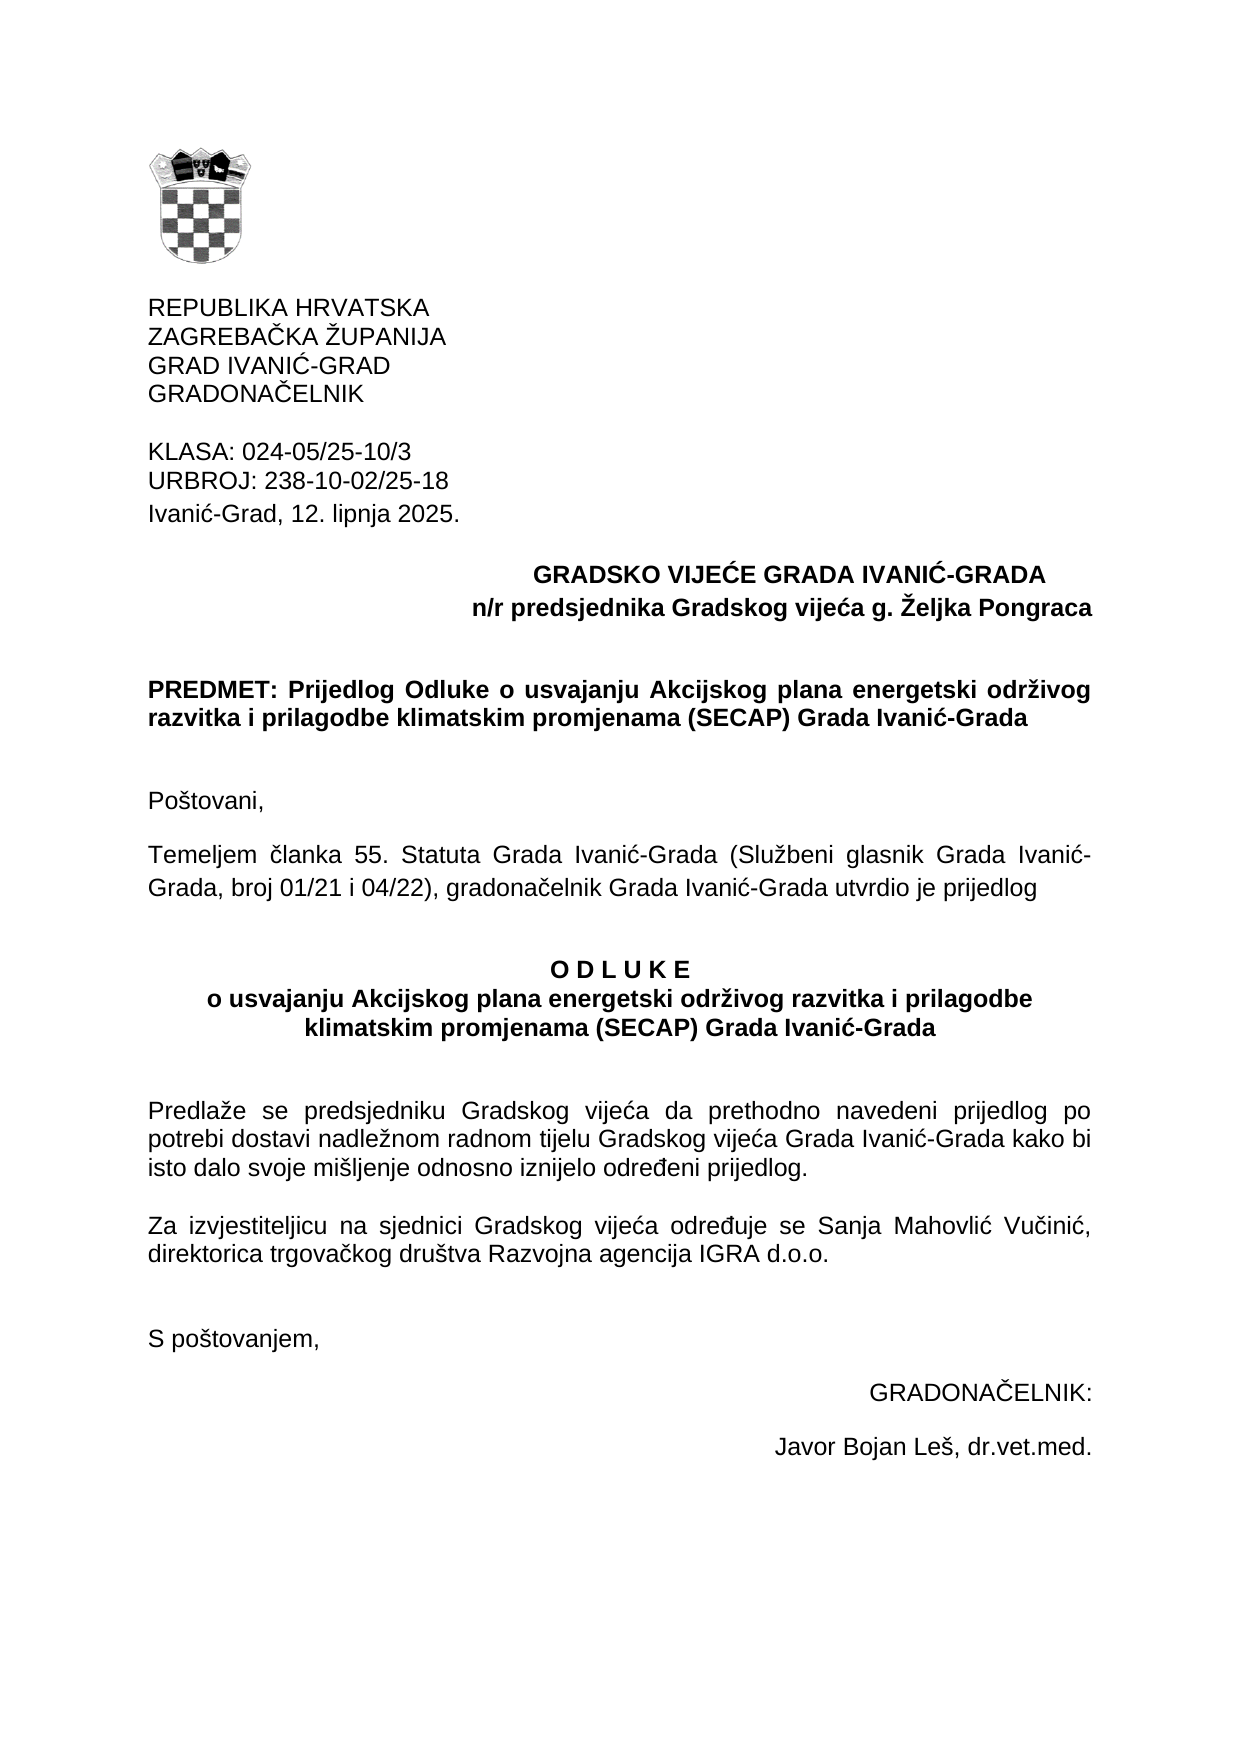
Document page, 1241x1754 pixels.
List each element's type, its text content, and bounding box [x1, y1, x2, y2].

picture [147, 146, 253, 265]
text Temeljem članka 55. Statuta Grada Ivanić-Grada (Službeni glasnik Grada Ivanić-Grada, broj 01/21 i 04/22), gradonačelnik Grada Ivanić-Grada utvrdio je prijedlog [148, 840, 1093, 902]
text PREDMET: Prijedlog Odluke o usvajanju Akcijskog plana energetski održivog razvitka i prilagodbe klimatskim promjenama (SECAP) Grada Ivanić-Grada [148, 675, 1093, 732]
text S poštovanjem, [148, 1324, 1093, 1353]
text Javor Bojan Leš, dr.vet.med. [148, 1432, 1093, 1461]
text Poštovani, [148, 786, 1093, 815]
text Za izvjestiteljicu na sjednici Gradskog vijeća određuje se Sanja Mahovlić Vučinić, direktorica trgovačkog društva Razvojna agencija IGRA d.o.o. [148, 1211, 1093, 1268]
text URBROJ: 238-10-02/25-18 [148, 466, 1093, 494]
text n/r predsjednika Gradskog vijeća g. Željka Pongraca [148, 593, 1093, 622]
text Ivanić-Grad, 12. lipnja 2025. [148, 499, 1093, 527]
text GRADONAČELNIK [148, 379, 1093, 408]
text GRADONAČELNIK: [148, 1378, 1093, 1407]
text o usvajanju Akcijskog plana energetski održivog razvitka i prilagodbe klimatskim promjenama (SECAP) Grada Ivanić-Grada [148, 984, 1093, 1042]
text GRAD IVANIĆ-GRAD [148, 351, 1093, 379]
text REPUBLIKA HRVATSKA [148, 293, 1093, 322]
text O D L U K E [148, 956, 1093, 984]
text KLASA: 024-05/25-10/3 [148, 437, 1093, 466]
text GRADSKO VIJEĆE GRADA IVANIĆ-GRADA [148, 560, 1093, 588]
text Predlaže se predsjedniku Gradskog vijeća da prethodno navedeni prijedlog po potrebi dostavi nadležnom radnom tijelu Gradskog vijeća Grada Ivanić-Grada kako bi isto dalo svoje mišljenje odnosno iznijelo određeni prijedlog. [148, 1096, 1093, 1182]
text ZAGREBAČKA ŽUPANIJA [148, 322, 1093, 351]
